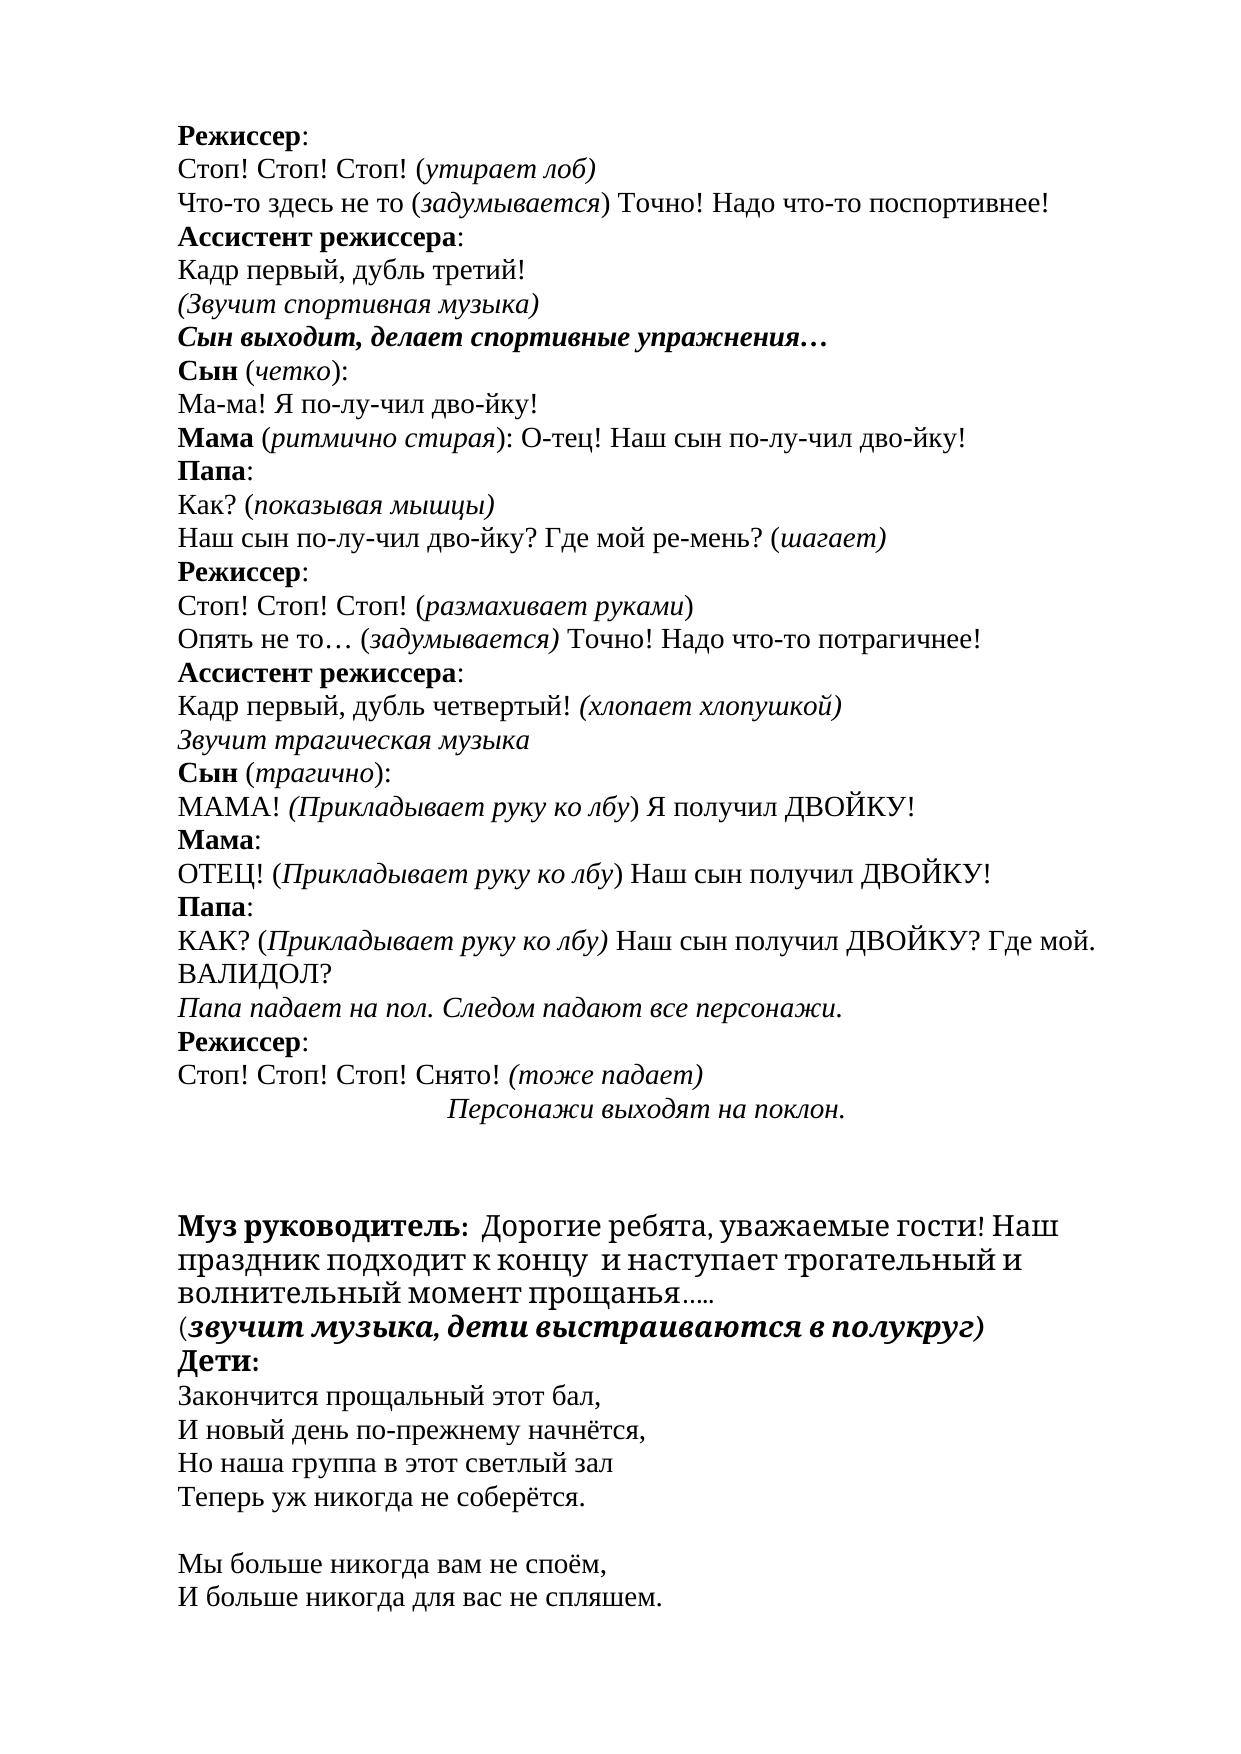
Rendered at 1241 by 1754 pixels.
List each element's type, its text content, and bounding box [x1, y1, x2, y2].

text Ассистент режиссера: Кадр первый, дубль четвертый! (хлопает хлопушкой) [177, 655, 1152, 722]
text Звучит трагическая музыка [177, 722, 1152, 755]
text Режиссер: Стоп! Стоп! Стоп! (утирает лоб) Что-то здесь не то (задумывается) Точно! Надо что-то поспортивнее! [177, 118, 1152, 219]
text Папа падает на пол. Следом падают все персонажи. [177, 990, 1152, 1024]
text Папа: Как? (показывая мышцы) Наш сын по-лу-чил дво-йку? Где мой ре-мень? (шагает) [177, 453, 1152, 554]
text Муз руководитель: Дорогие ребята, уважаемые гости! Наш праздник подходит к концу и наступает трогательный и волнительный момент прощанья….. [177, 1211, 1152, 1311]
text Режиссер: Стоп! Стоп! Стоп! Снято! (тоже падает) [177, 1024, 1152, 1091]
text Ассистент режиссера: Кадр первый, дубль третий! [177, 219, 1152, 286]
text (звучит музыка, дети выстраиваются в полукруг) [177, 1311, 1152, 1345]
text (Звучит спортивная музыка) [177, 286, 1152, 319]
text Сын (четко): Ма-ма! Я по-лу-чил дво-йку! [177, 353, 1152, 420]
text Мама (ритмично стирая): О-тец! Наш сын по-лу-чил дво-йку! [177, 420, 1152, 453]
text Дети: [177, 1345, 1152, 1378]
text Мы больше никогда вам не споём, И больше никогда для вас не спляшем. Мы навсегда из садика уйдём. И на прощанье, вам рукой помашем. [177, 1512, 1152, 1613]
text Сын выходит, делает спортивные упражнения… [177, 319, 1152, 353]
text Сын (трагично): МАМА! (Прикладывает руку ко лбу) Я получил ДВОЙКУ! [177, 755, 1152, 822]
text Мама: ОТЕЦ! (Прикладывает руку ко лбу) Наш сын получил ДВОЙКУ! [177, 822, 1152, 889]
text Папа: КАК? (Прикладывает руку ко лбу) Наш сын получил ДВОЙКУ? Где мой. ВАЛИДОЛ? [177, 889, 1152, 990]
text Режиссер: Стоп! Стоп! Стоп! (размахивает руками) Опять не то… (задумывается) Точно! Надо что-то потрагичнее! [177, 554, 1152, 655]
text Закончится прощальный этот бал, И новый день по-прежнему начнётся, Но наша группа в этот светлый зал Теперь уж никогда не соберётся. [593, 1378, 1152, 1512]
text Персонажи выходят на поклон. [177, 1091, 1152, 1124]
